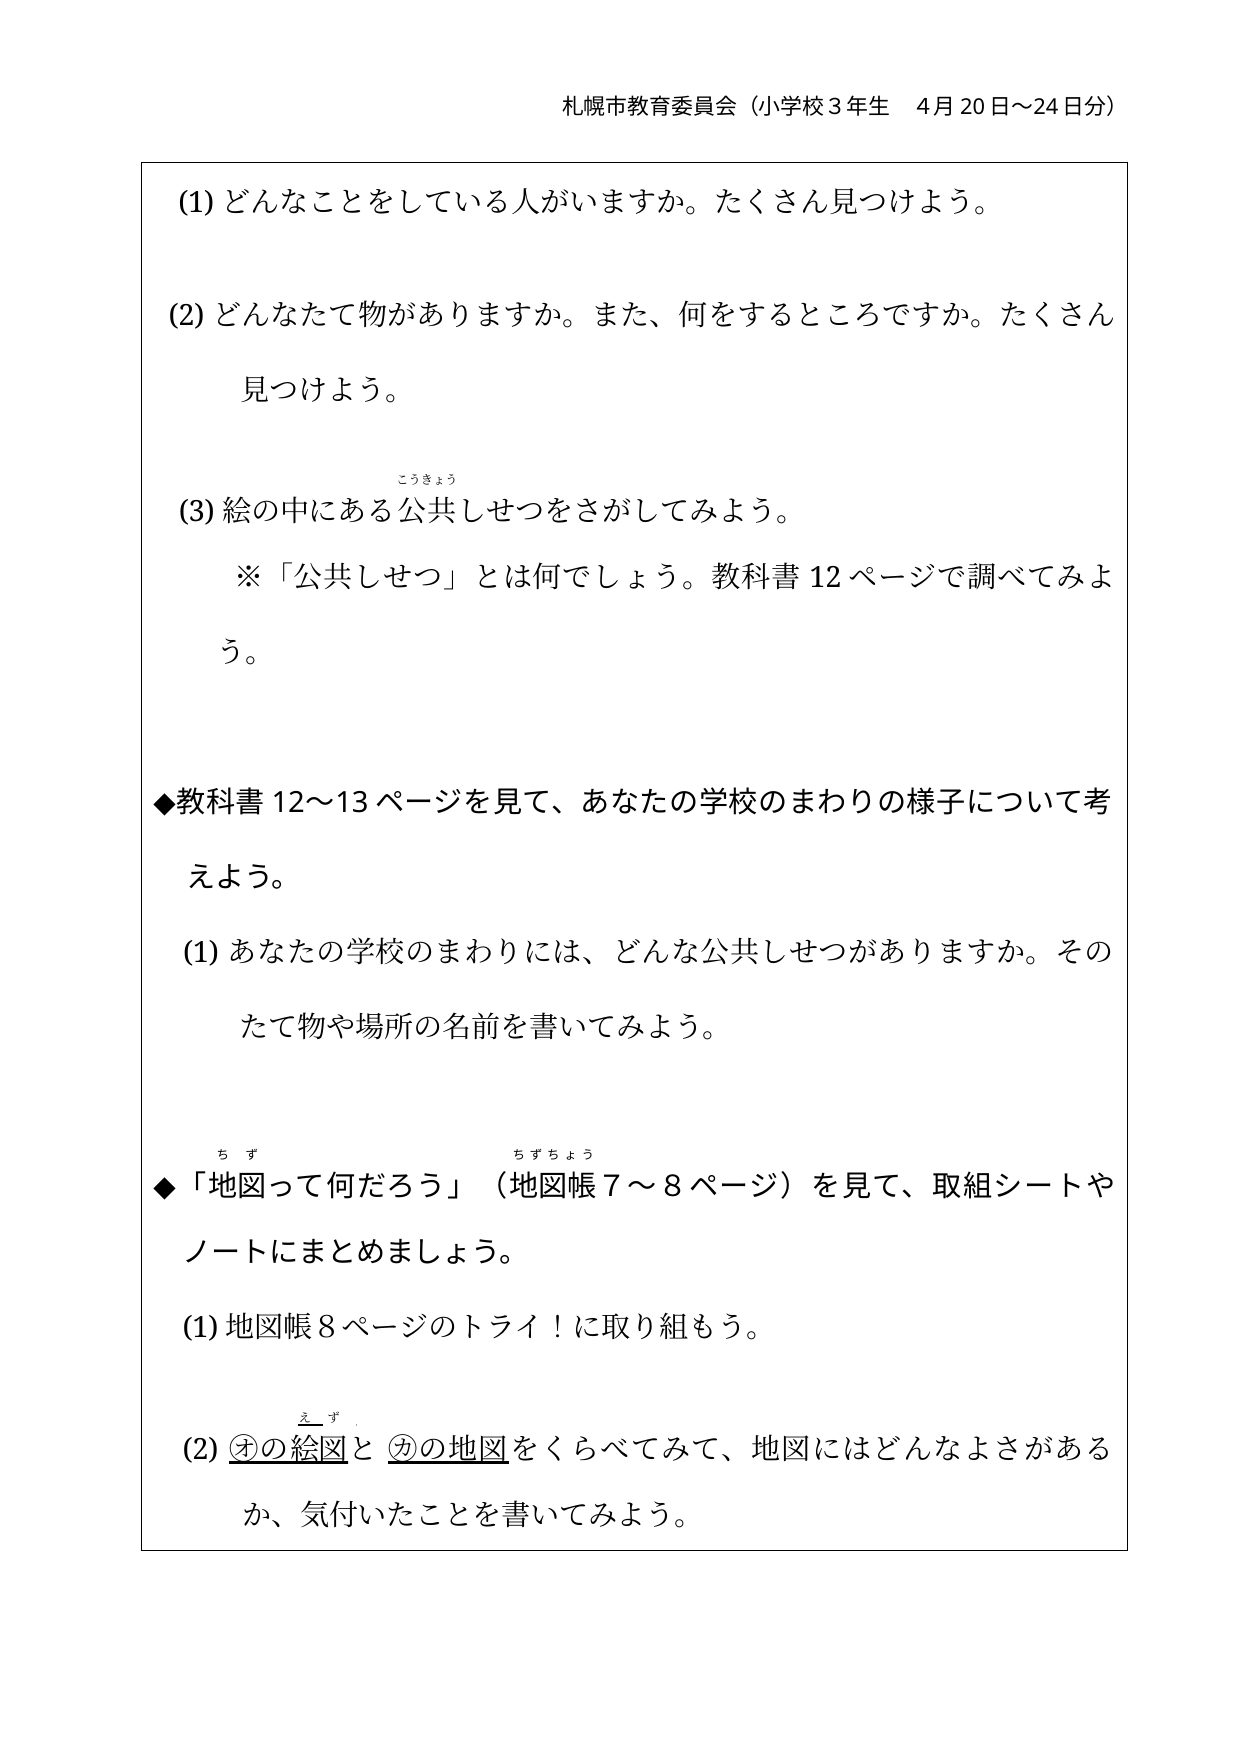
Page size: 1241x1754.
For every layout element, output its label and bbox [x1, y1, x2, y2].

table_header [142, 163, 1127, 1550]
